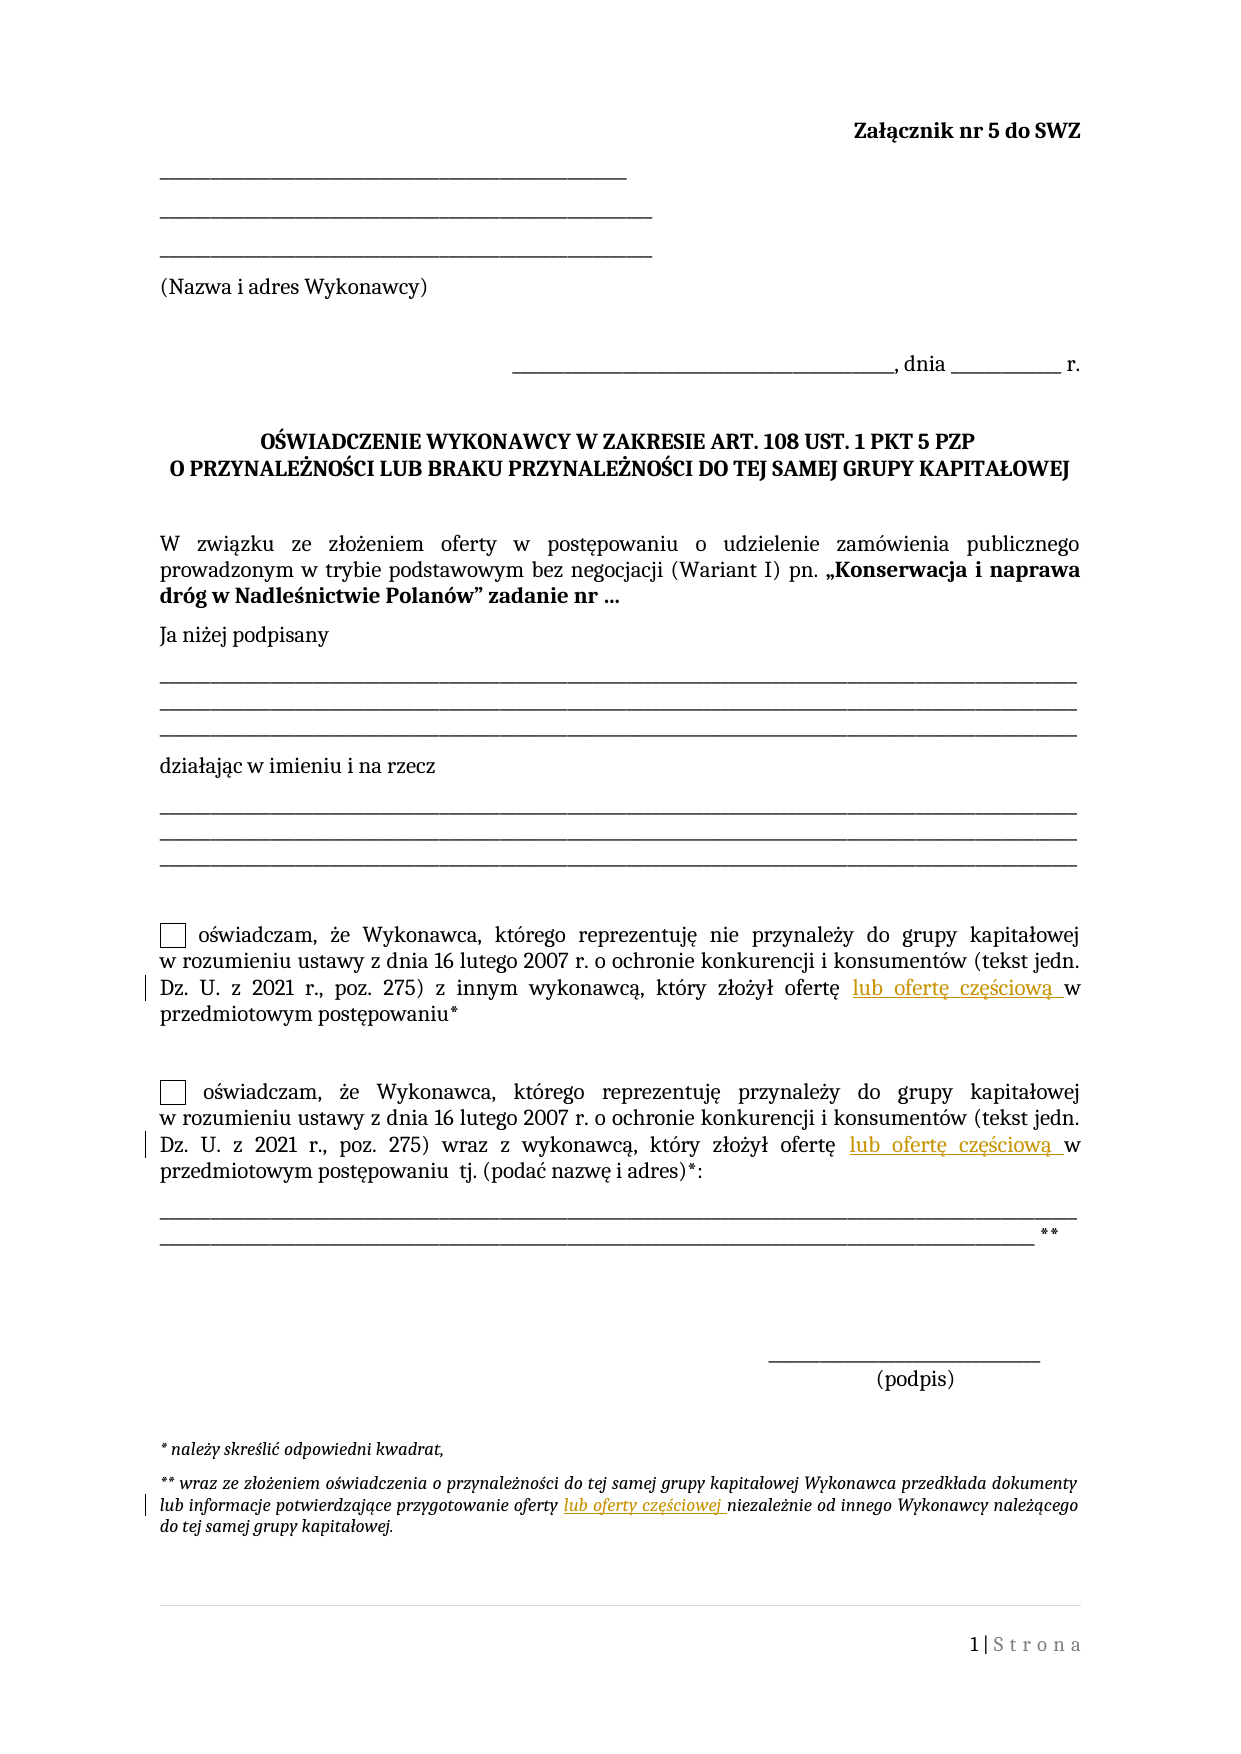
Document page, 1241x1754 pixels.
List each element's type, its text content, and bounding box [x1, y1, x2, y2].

text działając w imieniu i na rzecz [159, 753, 1081, 779]
text __________________________________________________________ [159, 235, 1081, 261]
text oświadczam, że Wykonawca, którego reprezentuję przynależy do grupy kapitałowej w rozumieniu ustawy z dnia 16 lutego 2007 r. o ochronie konkurencji i konsumentów (tekst jedn. Dz. U. z 2021 r., poz. 275) wraz z wykonawcą, który złożył ofertę w przedmiotowym postępowaniu tj. (podać nazwę i adres)*: [159, 1079, 1081, 1184]
text _____________________________________________, dnia _____________ r. [159, 351, 1081, 378]
text * należy skreślić odpowiedni kwadrat, [159, 1439, 1081, 1460]
text __________________________________________________________ [159, 196, 1081, 222]
text ____________________________________________________________________________________________________________________________________________________________________________________________________________________________________________________________________________________________________________________________________ [159, 661, 1081, 740]
text W związku ze złożeniem oferty w postępowaniu o udzielenie zamówienia publicznego prowadzonym w trybie podstawowym bez negocjacji (Wariant I) pn. „Konserwacja i naprawa dróg w Nadleśnictwie Polanów” zadanie nr … [159, 531, 1081, 610]
text Załącznik nr 5 do SWZ [159, 118, 1081, 144]
text _______________________________________________________ [159, 157, 1081, 183]
text OŚWIADCZENIE WYKONAWCY W ZAKRESIE ART. 108 UST. 1 PKT 5 PZP O PRZYNALEŻNOŚCI LUB BRAKU PRZYNALEŻNOŚCI DO TEJ SAMEJ GRUPY KAPITAŁOWEJ [159, 429, 1081, 482]
text Ja niżej podpisany [159, 622, 1081, 648]
text ___________________________________________________________________________________________________________________________________________________________________________________________________________________ ** [159, 1197, 1081, 1249]
text oświadczam, że Wykonawca, którego reprezentuję nie przynależy do grupy kapitałowej w rozumieniu ustawy z dnia 16 lutego 2007 r. o ochronie konkurencji i konsumentów (tekst jedn. Dz. U. z 2021 r., poz. 275) z innym wykonawcą, który złożył ofertę w przedmiotowym postępowaniu* [159, 922, 1081, 1027]
text ____________________________________________________________________________________________________________________________________________________________________________________________________________________________________________________________________________________________________________________________________ [159, 791, 1081, 871]
text (Nazwa i adres Wykonawcy) [159, 273, 1081, 300]
text ________________________________ (podpis) [750, 1339, 1081, 1392]
text ** wraz ze złożeniem oświadczenia o przynależności do tej samej grupy kapitałowej Wykonawca przedkłada dokumenty lub informacje potwierdzające przygotowanie oferty niezależnie od innego Wykonawcy należącego do tej samej grupy kapitałowej. [159, 1473, 1081, 1537]
